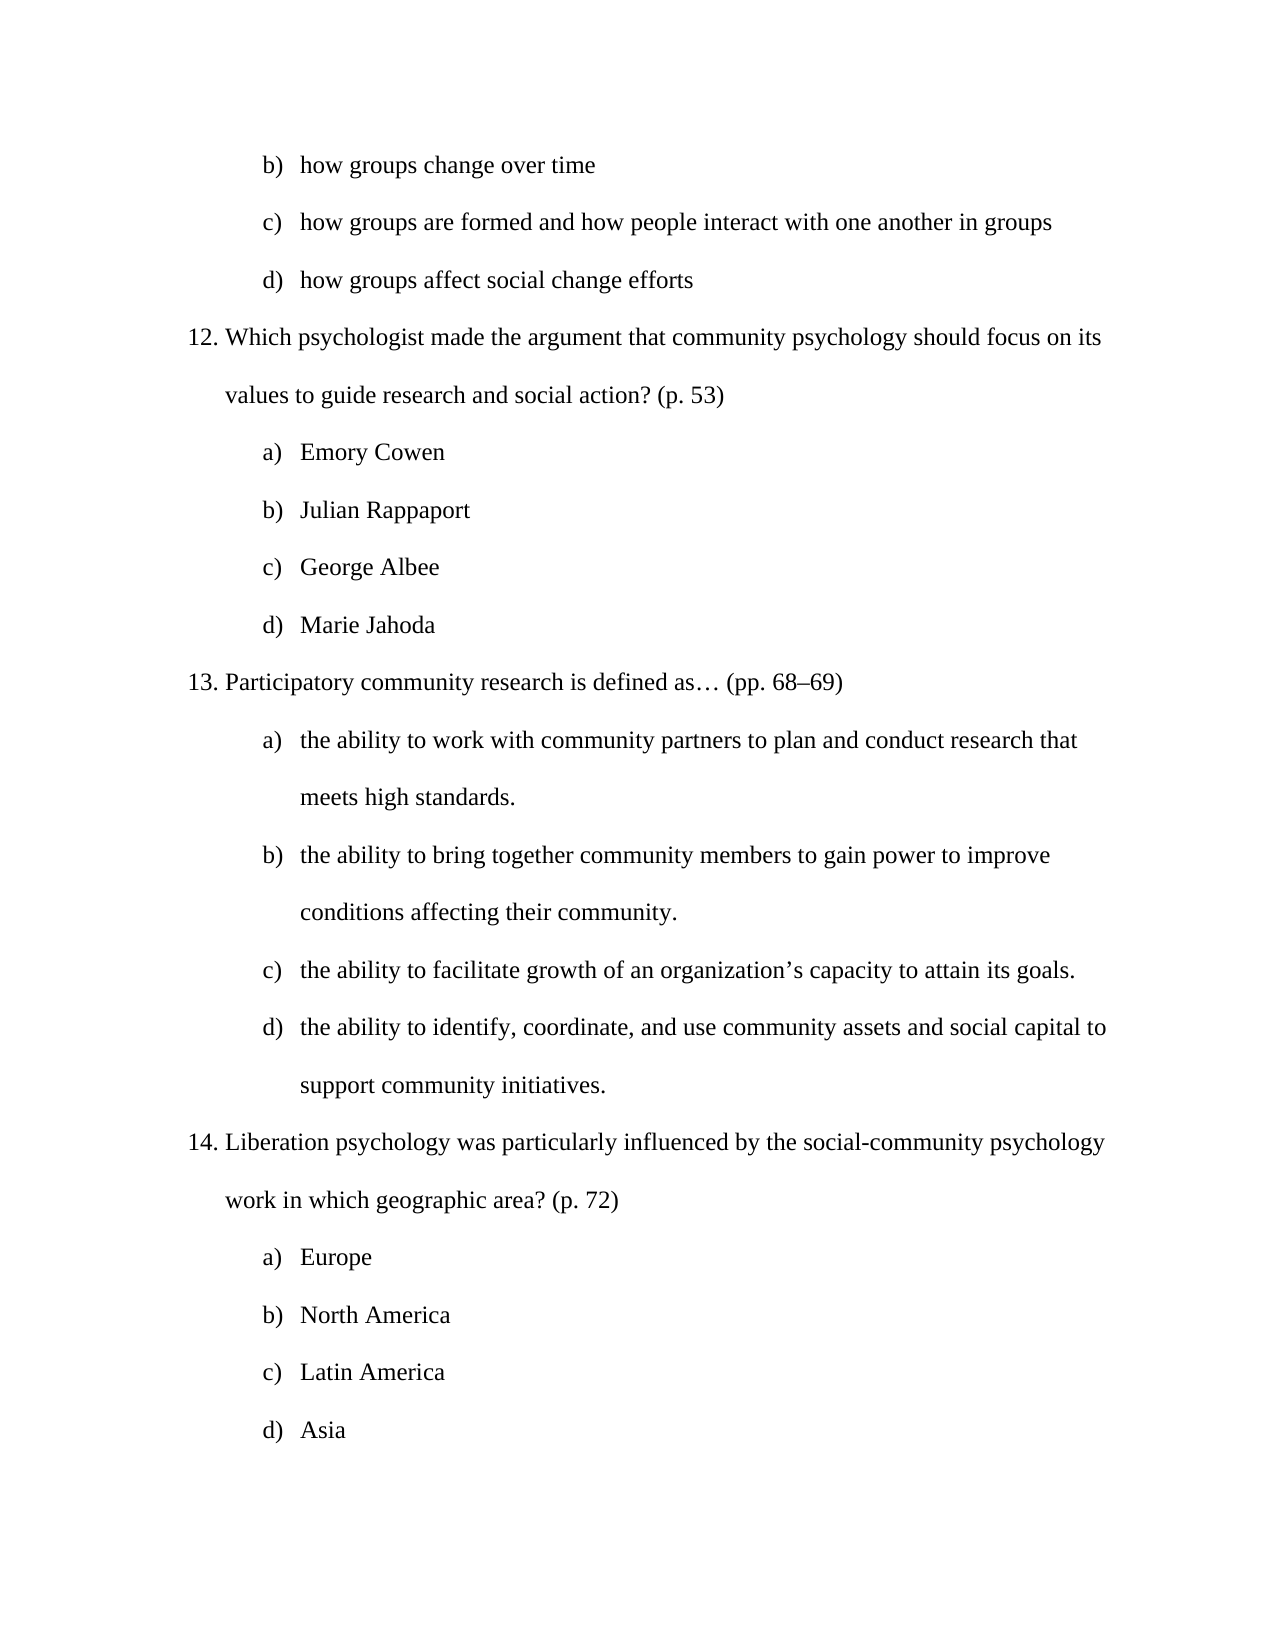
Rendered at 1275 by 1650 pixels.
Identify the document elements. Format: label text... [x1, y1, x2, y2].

list the ability to facilitate growth of an organization’s capacity to attain its goals. [262, 955, 1125, 984]
list Julian Rappaport [262, 495, 1125, 524]
list Europe [262, 1242, 1125, 1271]
list Emory Cowen [262, 437, 1125, 466]
list how groups are formed and how people interact with one another in groups [262, 207, 1125, 236]
list Asia [262, 1415, 1125, 1444]
list Liberation psychology was particularly influenced by the social-community psychology work in which geographic area? (p. 72) [187, 1127, 1125, 1214]
list Marie Jahoda [262, 610, 1125, 639]
list the ability to bring together community members to gain power to improve conditions affecting their community. [262, 840, 1125, 926]
list Participatory community research is defined as… (pp. 68–69) [187, 667, 1125, 696]
list George Albee [262, 552, 1125, 581]
list Latin America [262, 1357, 1125, 1386]
list how groups affect social change efforts [262, 265, 1125, 294]
list North America [262, 1300, 1125, 1329]
list Which psychologist made the argument that community psychology should focus on its values to guide research and social action? (p. 53) [187, 322, 1125, 409]
list the ability to work with community partners to plan and conduct research that meets high standards. [262, 725, 1125, 811]
list the ability to identify, coordinate, and use community assets and social capital to support community initiatives. [262, 1012, 1125, 1099]
list how groups change over time [262, 150, 1125, 179]
